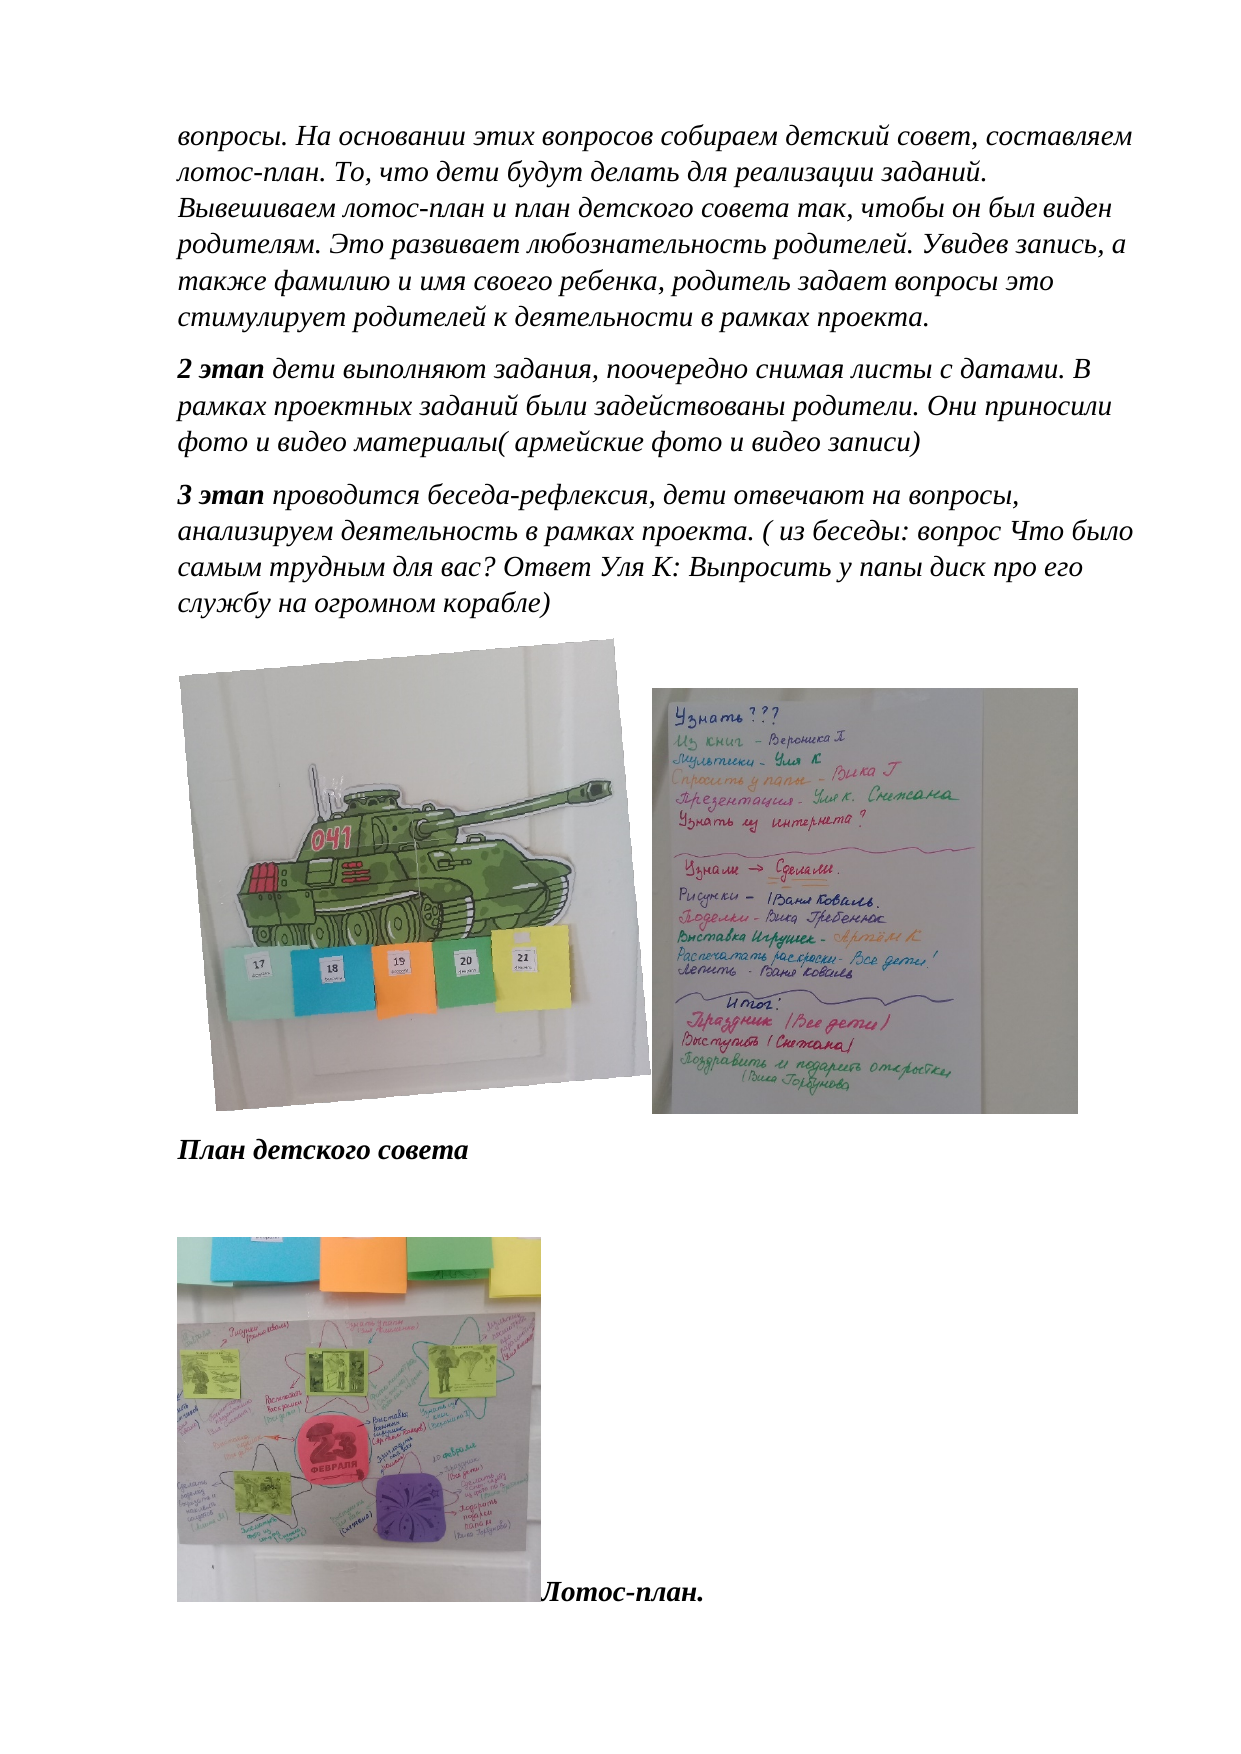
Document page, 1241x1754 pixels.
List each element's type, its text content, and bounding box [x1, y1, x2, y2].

picture [179, 638, 650, 1111]
text План детского совета [177, 1132, 1152, 1166]
text 3 этап проводится беседа-рефлексия, дети отвечают на вопросы, анализируем деятельность в рамках проекта. ( из беседы: вопрос Что было самым трудным для вас? Ответ Уля К: Выпросить у папы диск про его службу на огромном корабле) [177, 477, 1152, 619]
picture [652, 688, 1078, 1114]
picture [177, 1237, 541, 1602]
text 2 этап дети выполняют задания, поочередно снимая листы с датами. В рамках проектных заданий были задействованы родители. Они приносили фото и видео материалы( армейские фото и видео записи) [177, 352, 1152, 457]
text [177, 118, 1152, 332]
